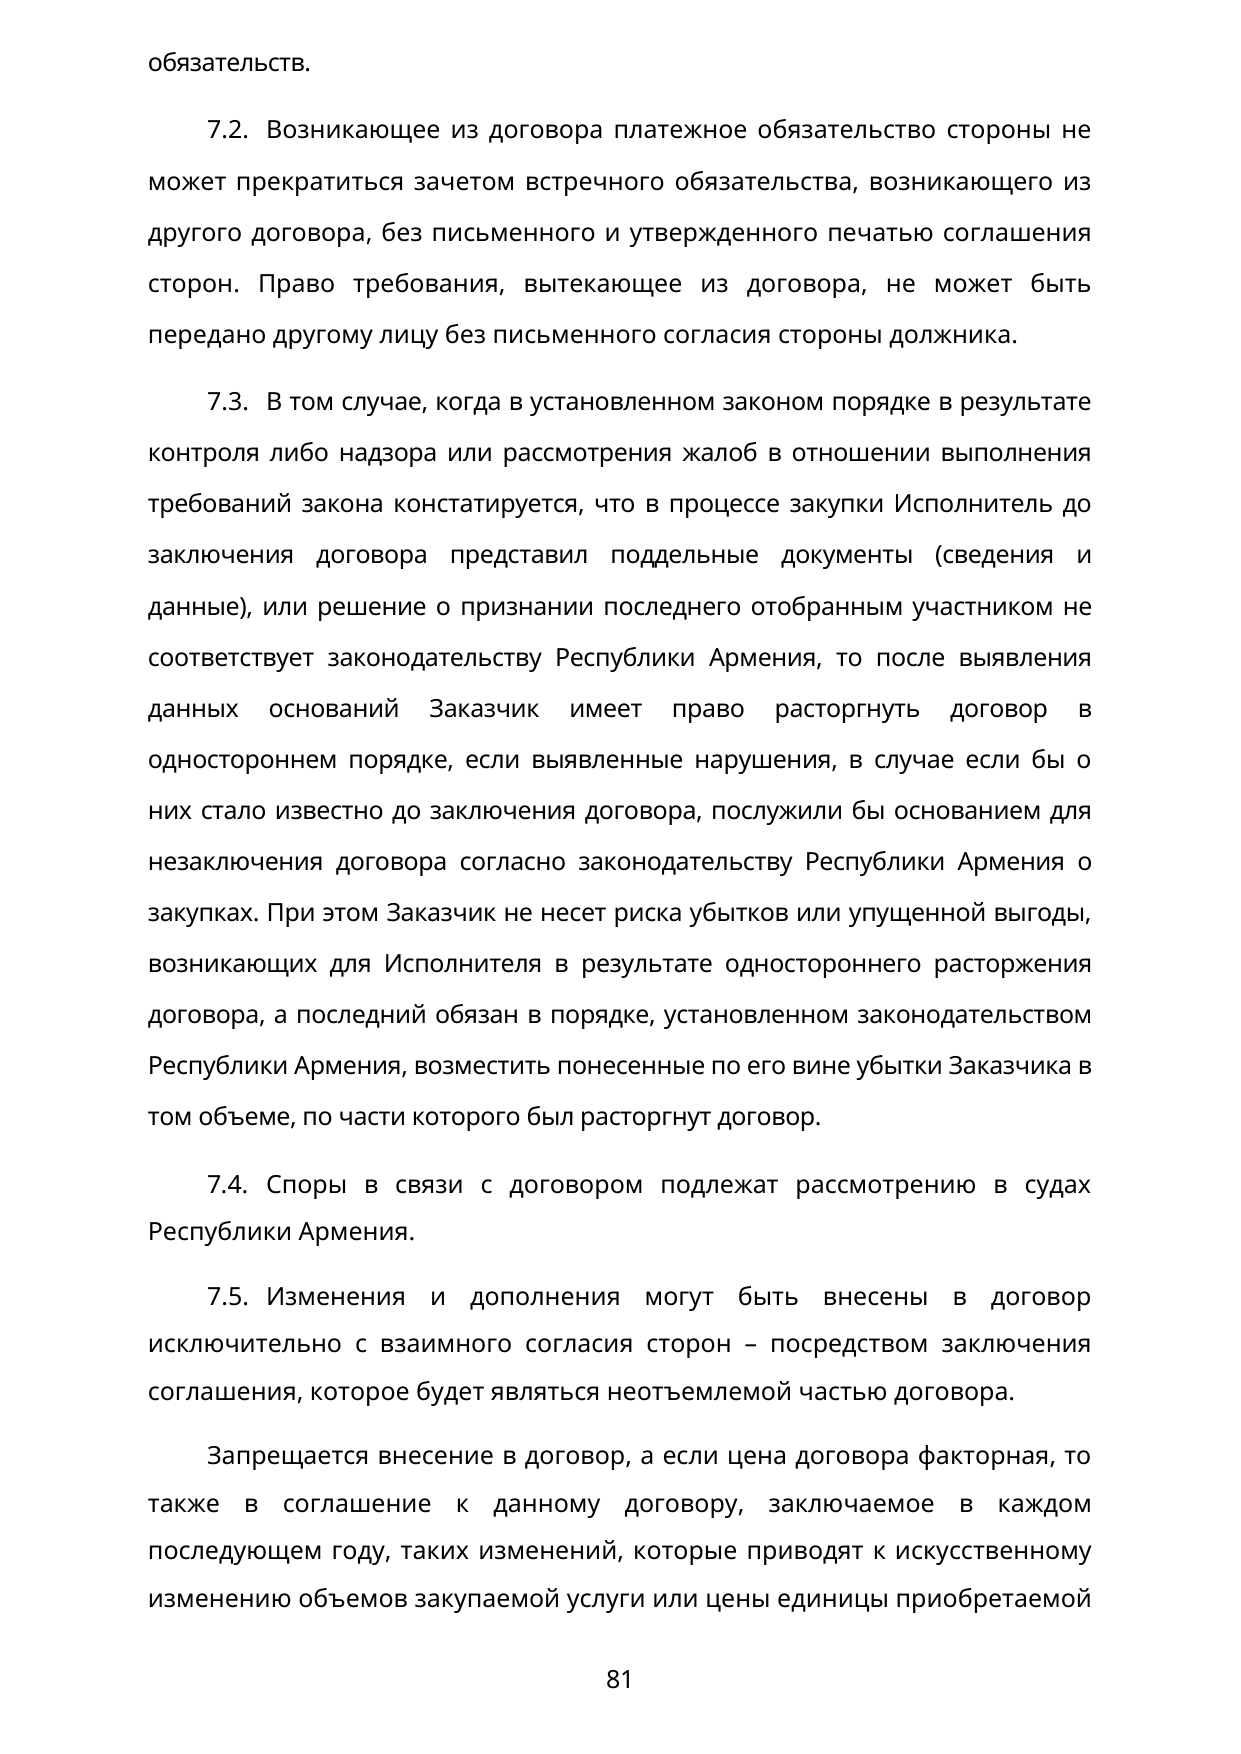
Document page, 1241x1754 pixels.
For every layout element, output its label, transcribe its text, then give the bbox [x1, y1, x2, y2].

text 7.4. Споры в связи с договором подлежат рассмотрению в судах Республики Армения. [148, 1166, 1092, 1248]
text 7.2. Возникающее из договора платежное обязательство стороны не может прекратиться зачетом встречного обязательства, возникающего из другого договора, без письменного и утвержденного печатью соглашения сторон. Право требования, вытекающее из договора, не может быть передано другому лицу без письменного согласия стороны должника. [148, 112, 1092, 350]
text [148, 44, 1092, 78]
text 7.5. Изменения и дополнения могут быть внесены в договор исключительно с взаимного согласия сторон – посредством заключения соглашения, которое будет являться неотъемлемой частью договора. [148, 1278, 1092, 1407]
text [148, 1438, 1092, 1614]
text 7.3. В том случае, когда в установленном законом порядке в результате контроля либо надзора или рассмотрения жалоб в отношении выполнения требований закона констатируется, что в процессе закупки Исполнитель до заключения договора представил поддельные документы (сведения и данные), или решение о признании последнего отобранным участником не соответствует законодательству Республики Армения, то после выявления данных оснований Заказчик имеет право расторгнуть договор в одностороннем порядке, если выявленные нарушения, в случае если бы о них стало известно до заключения договора, послужили бы основанием для незаключения договора согласно законодательству Республики Армения о закупках. При этом Заказчик не несет риска убытков или упущенной выгоды, возникающих для Исполнителя в результате одностороннего расторжения договора, а последний обязан в порядке, установленном законодательством Республики Армения, возместить понесенные по его вине убытки Заказчика в том объеме, по части которого был расторгнут договор. [148, 384, 1092, 1133]
